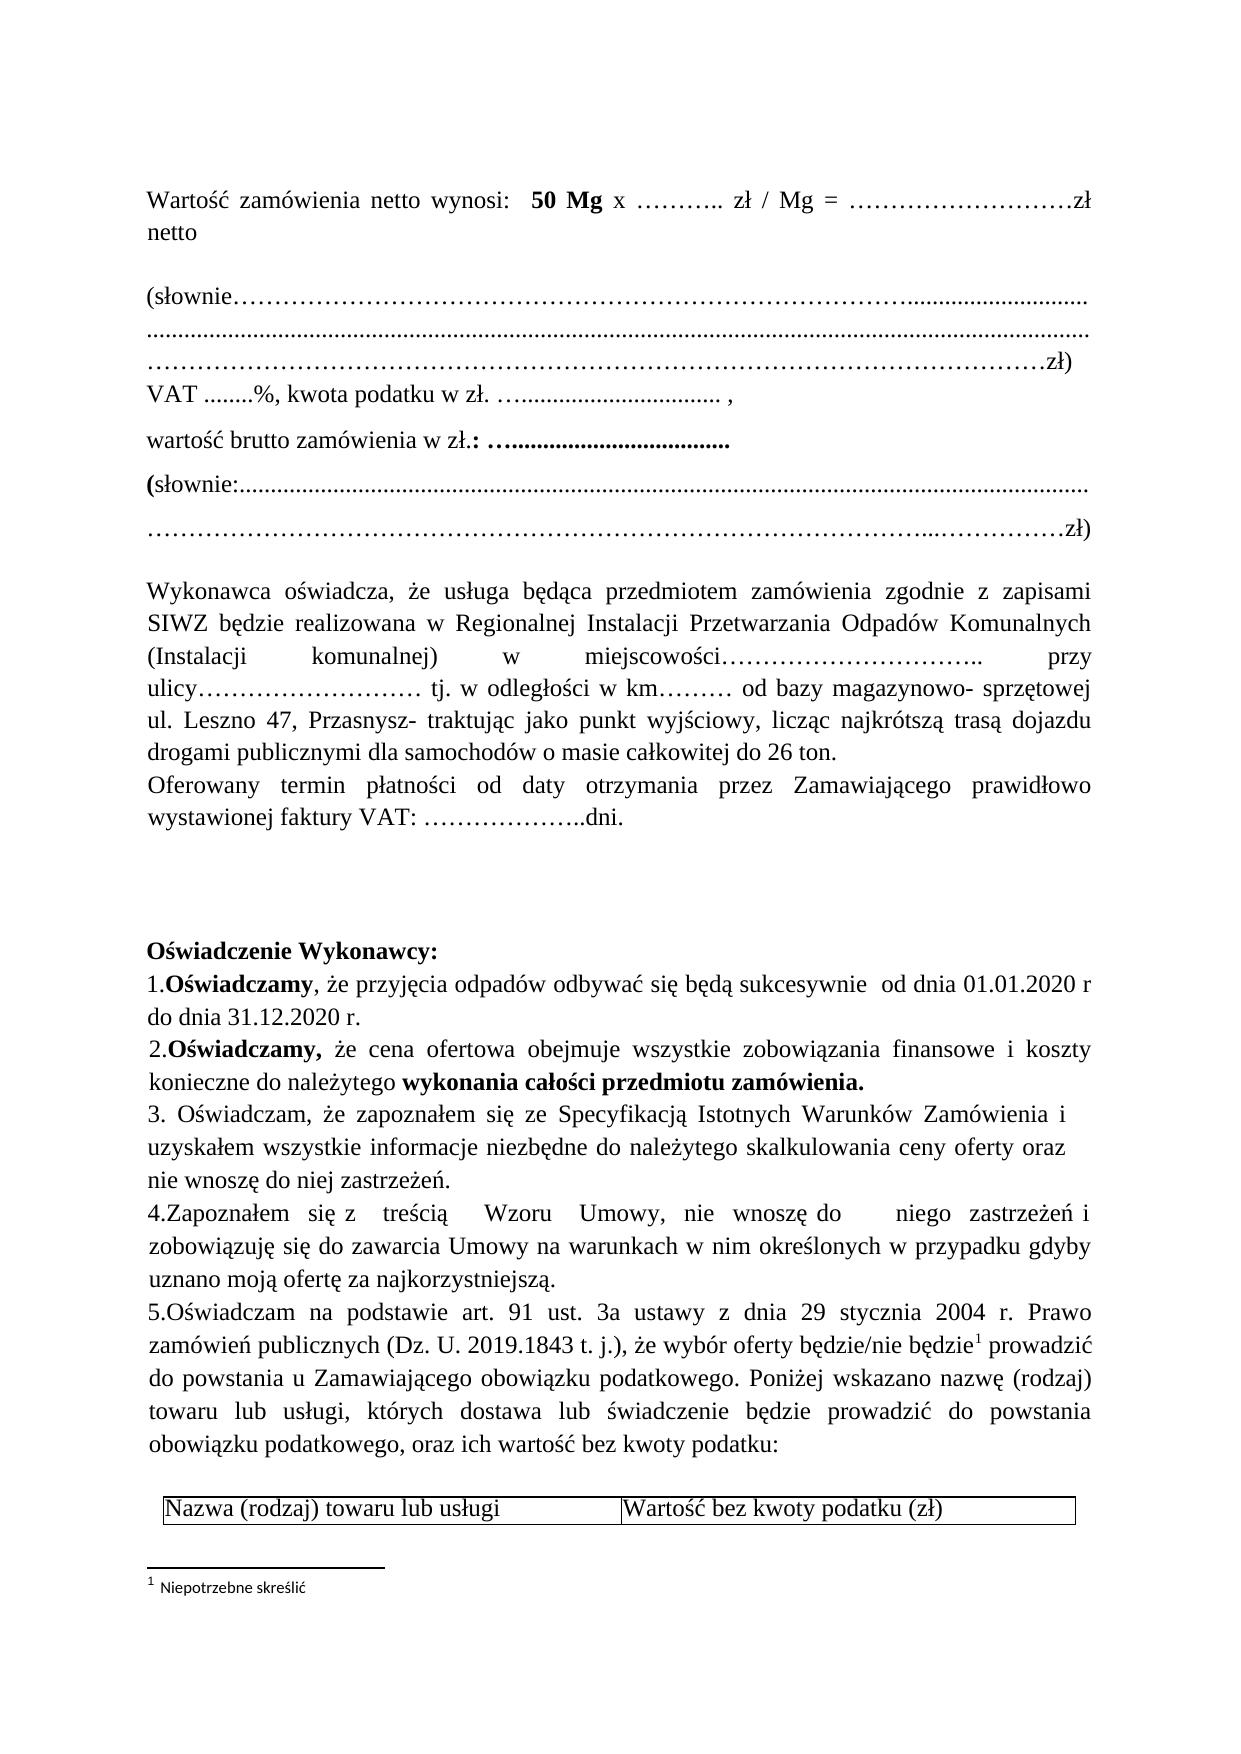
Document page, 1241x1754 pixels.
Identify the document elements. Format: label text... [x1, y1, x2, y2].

text 1.Oświadczamy, że przyjęcia odpadów odbywać się będą sukcesywnie od dnia 01.01.2020 r do dnia 31.12.2020 r. [146, 969, 1092, 1030]
text Wykonawca oświadcza, że usługa będąca przedmiotem zamówienia zgodnie z zapisami SIWZ będzie realizowana w Regionalnej Instalacji Przetwarzania Odpadów Komunalnych (Instalacji komunalnej) w miejscowości………………………….. przy ulicy……………………… tj. w odległości w km……… od bazy magazynowo- sprzętowej ul. Leszno 47, Przasnysz- traktując jako punkt wyjściowy, licząc najkrótszą trasą dojazdu drogami publicznymi dla samochodów o masie całkowitej do 26 ton. [146, 576, 1092, 766]
text VAT ........%, kwota podatku w zł. …................................ , [146, 379, 1092, 408]
text (słownie………………………………………………………………………............................. [146, 281, 1092, 310]
text wartość brutto zamówienia w zł.: …................................... [146, 426, 1093, 454]
text 3. Oświadczam, że zapoznałem się ze Specyfikacją Istotnych Warunków Zamówienia i uzyskałem wszystkie informacje niezbędne do należytego skalkulowania ceny oferty oraz nie wnoszę do niej zastrzeżeń. [147, 1099, 1067, 1194]
text ………………………………………………………………………………………………zł) [146, 346, 1092, 375]
text 2.Oświadczamy, że cena ofertowa obejmuje wszystkie zobowiązania finansowe i koszty konieczne do należytego wykonania całości przedmiotu zamówienia. [148, 1034, 1092, 1095]
text (słownie:........................................................................................................................................ [146, 469, 1093, 498]
text ....................................................................................................................................................... [146, 314, 1092, 342]
text Oświadczenie Wykonawcy: [146, 936, 1093, 965]
text 4.Zapoznałem się z treścią Wzoru Umowy, nie wnoszę do niego zastrzeżeń i zobowiązuję się do zawarcia Umowy na warunkach w nim określonych w przypadku gdyby uznano moją ofertę za najkorzystniejszą. [147, 1198, 1093, 1293]
text Oferowany termin płatności od daty otrzymania przez Zamawiającego prawidłowo wystawionej faktury VAT: ………………..dni. [147, 770, 1092, 831]
table_header Nazwa (rodzaj) towaru lub usługi [164, 1498, 621, 1524]
text …………………………………………………………………………………...……………zł) [146, 513, 1092, 541]
text 5.Oświadczam na podstawie art. 91 ust. 3a ustawy z dnia 29 stycznia 2004 r. Prawo zamówień publicznych (Dz. U. 2019.1843 t. j.), że wybór oferty będzie/nie będzie prowadzić do powstania u Zamawiającego obowiązku podatkowego. Poniżej wskazano nazwę (rodzaj) towaru lub usługi, których dostawa lub świadczenie będzie prowadzić do powstania obowiązku podatkowego, oraz ich wartość bez kwoty podatku: [147, 1297, 1093, 1458]
table_header Wartość bez kwoty podatku (zł) [622, 1498, 1075, 1524]
text Wartość zamówienia netto wynosi: 50 Mg x ……….. zł / Mg = ………………………zł netto [146, 185, 1092, 246]
